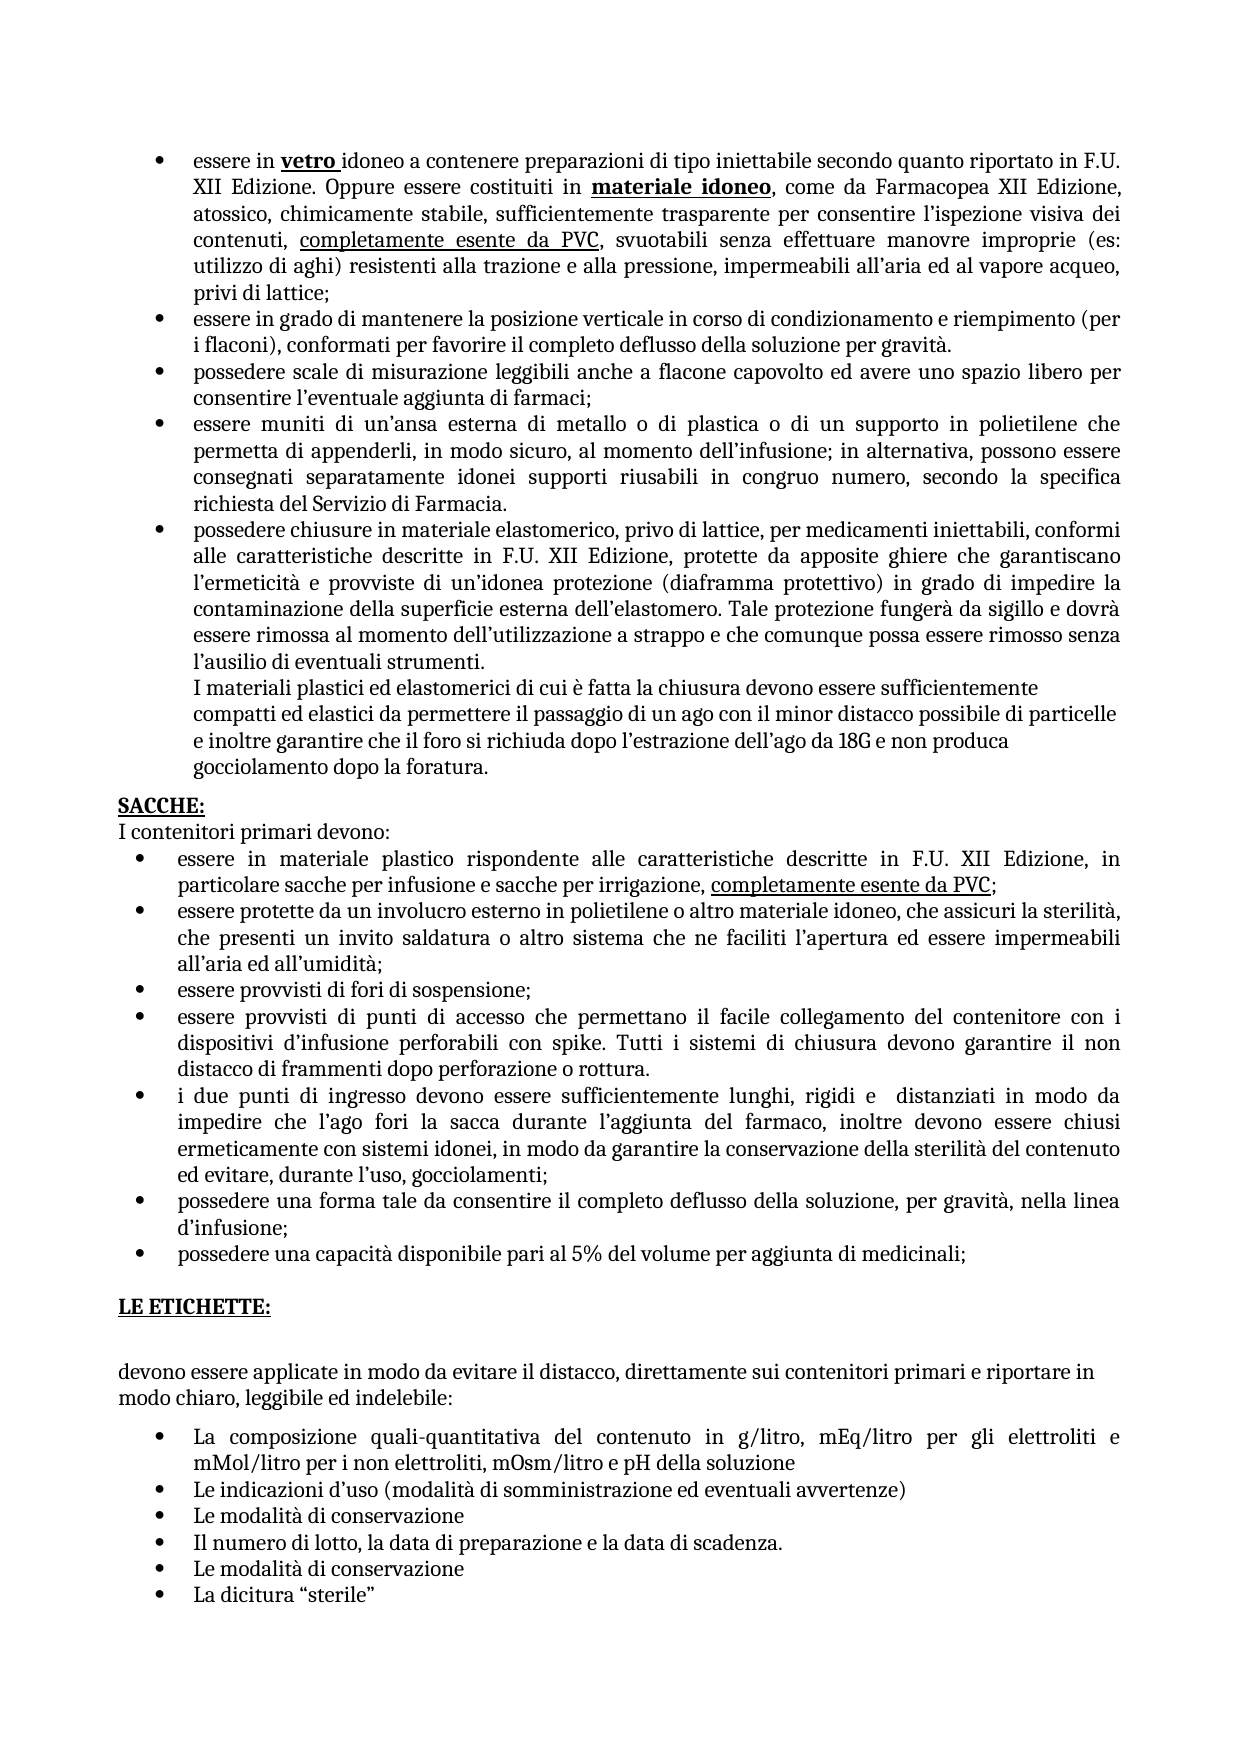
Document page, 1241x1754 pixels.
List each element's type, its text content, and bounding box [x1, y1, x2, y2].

list possedere chiusure in materiale elastomerico, privo di lattice, per medicamenti iniettabili, conformi alle caratteristiche descritte in F.U. XII Edizione, protette da apposite ghiere che garantiscano l’ermeticità e provviste di un’idonea protezione (diaframma protettivo) in grado di impedire la contaminazione della superficie esterna dell’elastomero. Tale protezione fungerà da sigillo e dovrà essere rimossa al momento dell’utilizzazione a strappo e che comunque possa essere rimosso senza l’ausilio di eventuali strumenti. [156, 517, 1122, 675]
text SACCHE: [118, 793, 1122, 819]
list essere provvisti di punti di accesso che permettano il facile collegamento del contenitore con i dispositivi d’infusione perforabili con spike. Tutti i sistemi di chiusura devono garantire il non distacco di frammenti dopo perforazione o rottura. [136, 1003, 1122, 1083]
text I materiali plastici ed elastomerici di cui è fatta la chiusura devono essere sufficientemente compatti ed elastici da permettere il passaggio di un ago con il minor distacco possibile di particelle e inoltre garantire che il foro si richiuda dopo l’estrazione dell’ago da 18G e non produca gocciolamento dopo la foratura. [193, 675, 1122, 780]
list possedere una forma tale da consentire il completo deflusso della soluzione, per gravità, nella linea d’infusione; [136, 1188, 1122, 1241]
list i due punti di ingresso devono essere sufficientemente lunghi, rigidi e distanziati in modo da impedire che l’ago fori la sacca durante l’aggiunta del farmaco, inoltre devono essere chiusi ermeticamente con sistemi idonei, in modo da garantire la conservazione della sterilità del contenuto ed evitare, durante l’uso, gocciolamenti; [136, 1083, 1122, 1188]
list essere in vetro idoneo a contenere preparazioni di tipo iniettabile secondo quanto riportato in F.U. XII Edizione. Oppure essere costituiti in materiale idoneo, come da Farmacopea XII Edizione, atossico, chimicamente stabile, sufficientemente trasparente per consentire l’ispezione visiva dei contenuti, completamente esente da PVC, svuotabili senza effettuare manovre improprie (es: utilizzo di aghi) resistenti alla trazione e alla pressione, impermeabili all’aria ed al vapore acqueo, privi di lattice; [156, 148, 1122, 306]
list La composizione quali-quantitativa del contenuto in g/litro, mEq/litro per gli elettroliti e mMol/litro per i non elettroliti, mOsm/litro e pH della soluzione [156, 1424, 1122, 1477]
list essere in materiale plastico rispondente alle caratteristiche descritte in F.U. XII Edizione, in particolare sacche per infusione e sacche per irrigazione, completamente esente da PVC; [136, 845, 1122, 898]
list essere muniti di un’ansa esterna di metallo o di plastica o di un supporto in polietilene che permetta di appenderli, in modo sicuro, al momento dell’infusione; in alternativa, possono essere consegnati separatamente idonei supporti riusabili in congruo numero, secondo la specifica richiesta del Servizio di Farmacia. [156, 411, 1122, 517]
list essere provvisti di fori di sospensione; [136, 977, 1122, 1003]
list possedere scale di misurazione leggibili anche a flacone capovolto ed avere uno spazio libero per consentire l’eventuale aggiunta di farmaci; [156, 358, 1122, 411]
list Il numero di lotto, la data di preparazione e la data di scadenza. [156, 1529, 1122, 1556]
text devono essere applicate in modo da evitare il distacco, direttamente sui contenitori primari e riportare in modo chiaro, leggibile ed indelebile: [118, 1359, 1122, 1411]
text LE ETICHETTE: [118, 1293, 1122, 1320]
list essere in grado di mantenere la posizione verticale in corso di condizionamento e riempimento (per i flaconi), conformati per favorire il completo deflusso della soluzione per gravità. [156, 306, 1122, 358]
text I contenitori primari devono: [118, 819, 1122, 845]
list Le indicazioni d’uso (modalità di somministrazione ed eventuali avvertenze) [156, 1477, 1122, 1503]
list Le modalità di conservazione [156, 1503, 1122, 1529]
list Le modalità di conservazione [156, 1556, 1122, 1582]
list La dicitura “sterile” [156, 1582, 1122, 1608]
list essere protette da un involucro esterno in polietilene o altro materiale idoneo, che assicuri la sterilità, che presenti un invito saldatura o altro sistema che ne faciliti l’apertura ed essere impermeabili all’aria ed all’umidità; [136, 898, 1122, 977]
list possedere una capacità disponibile pari al 5% del volume per aggiunta di medicinali; [136, 1241, 1122, 1267]
